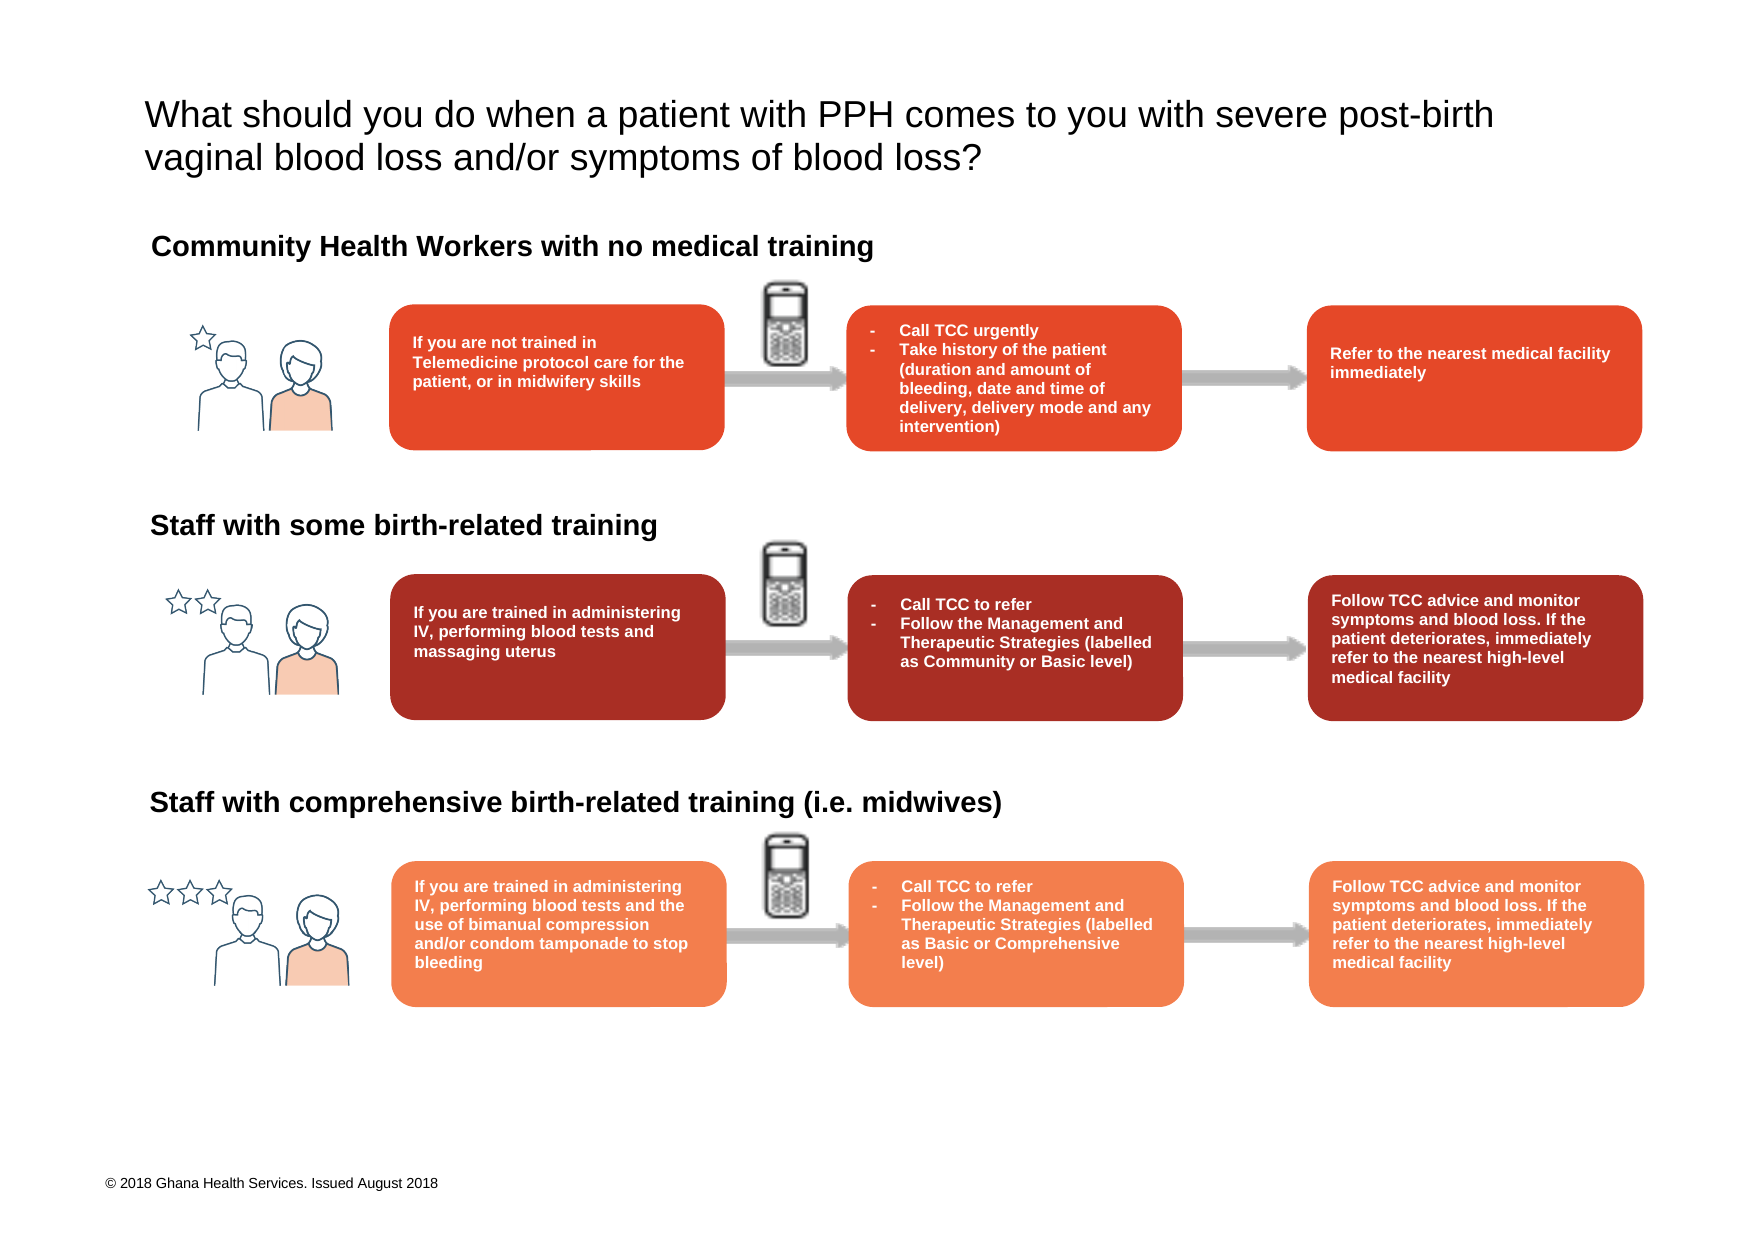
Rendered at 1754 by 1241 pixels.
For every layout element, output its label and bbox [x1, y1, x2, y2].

picture [189, 324, 333, 431]
picture [147, 878, 350, 986]
picture [164, 588, 340, 695]
